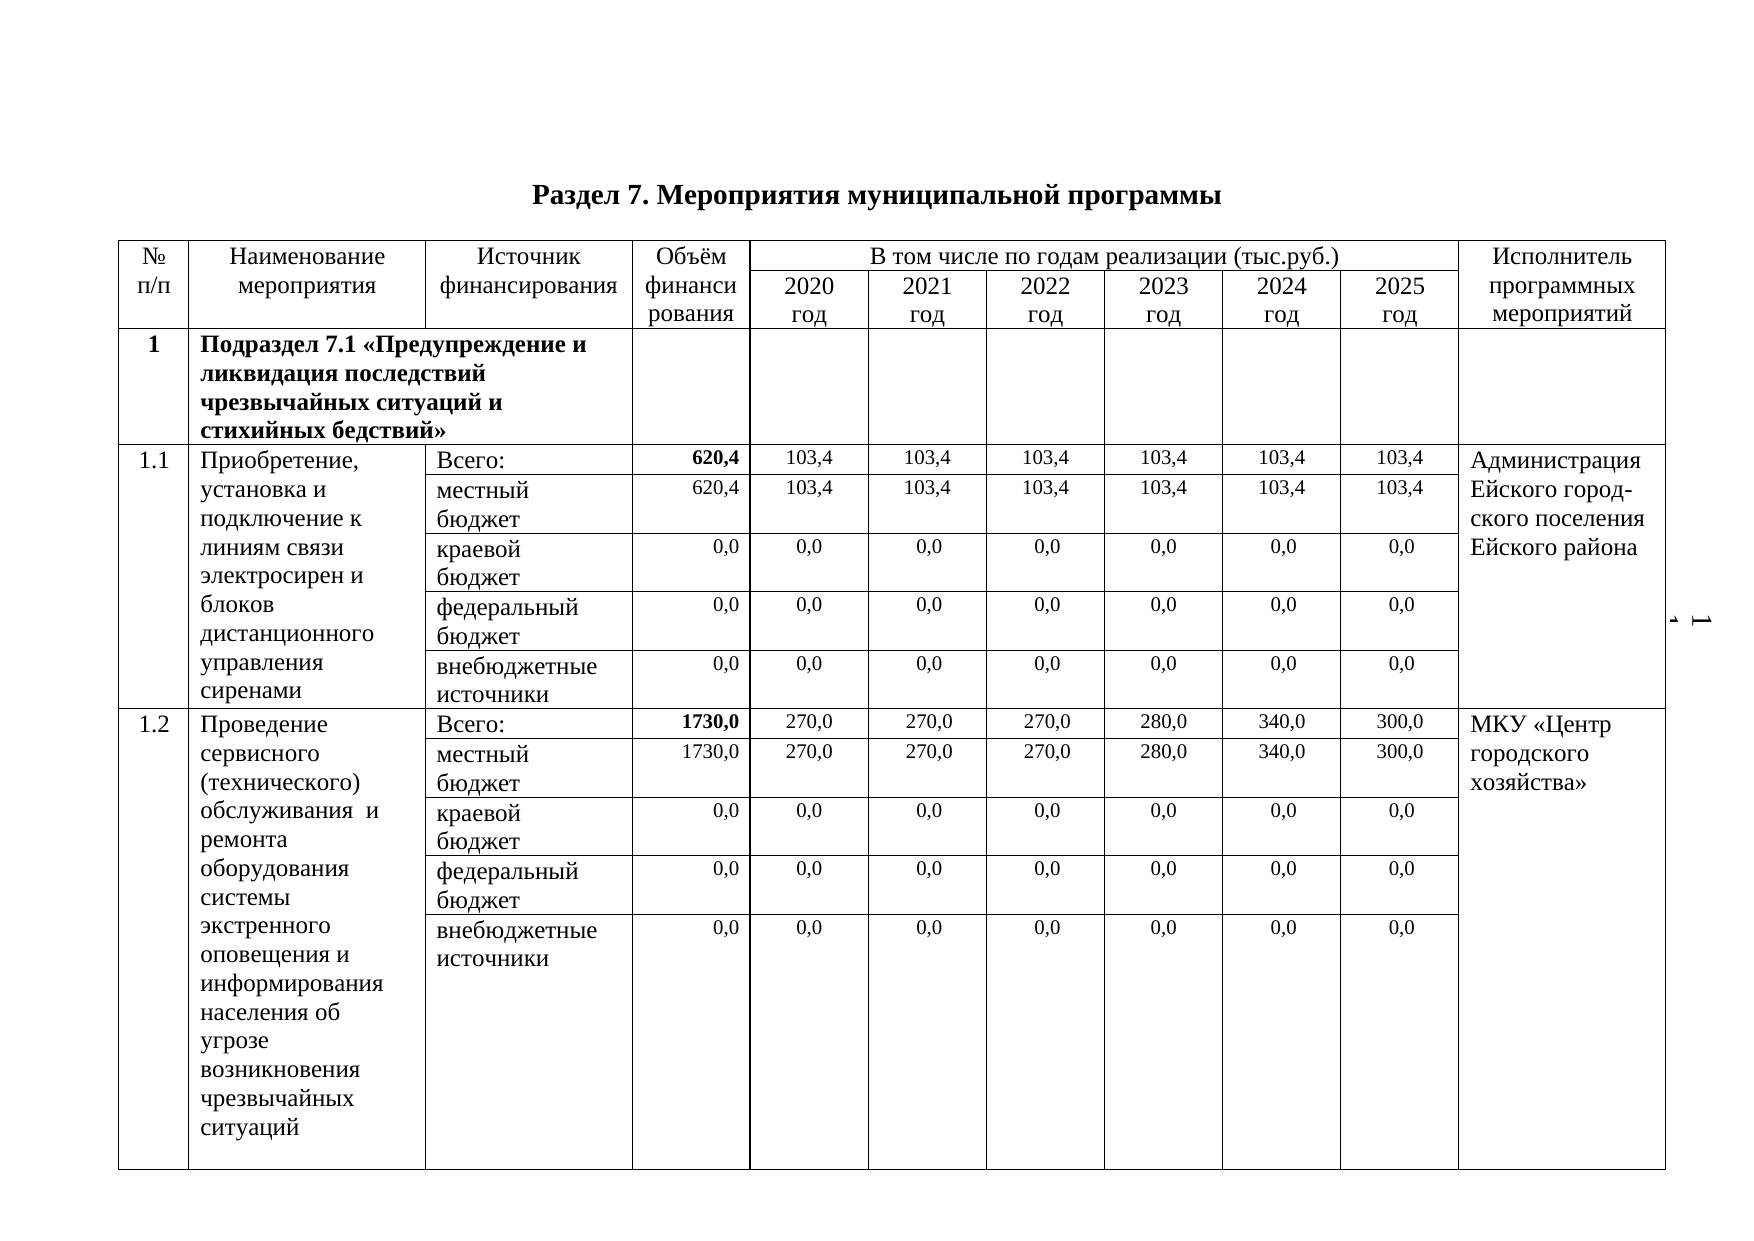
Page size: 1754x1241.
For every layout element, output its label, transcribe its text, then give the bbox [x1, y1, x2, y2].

table_cell 0,0 [751, 534, 868, 591]
table_cell 0,0 [1105, 592, 1222, 650]
table_cell Всего: [426, 709, 632, 738]
table_cell 270,0 [987, 739, 1104, 797]
table_cell 0,0 [1223, 592, 1340, 650]
table_header В том числе по годам реализации (тыс.руб.) [751, 241, 1458, 270]
table_cell 1.1 [119, 445, 188, 708]
table_cell 300,0 [1341, 709, 1458, 738]
table_cell 270,0 [987, 709, 1104, 738]
table_header Наименование мероприятия [189, 241, 425, 328]
table_cell 2024 год [1223, 271, 1340, 328]
table_cell 0,0 [1223, 534, 1340, 591]
table_cell 0,0 [1341, 592, 1458, 650]
table_cell [1223, 329, 1340, 444]
table_cell 0,0 [987, 534, 1104, 591]
table_cell 0,0 [869, 798, 986, 855]
table_cell 0,0 [751, 856, 868, 914]
table_cell 0,0 [987, 651, 1104, 708]
table_cell Всего: [426, 445, 632, 474]
table_cell краевой бюджет [426, 798, 632, 855]
table_cell 0,0 [987, 798, 1104, 855]
table_cell 103,4 [1105, 445, 1222, 474]
text Раздел 7. Мероприятия муниципальной программы [118, 177, 1636, 211]
table_cell 103,4 [869, 475, 986, 533]
table_cell 0,0 [1341, 651, 1458, 708]
table_header Исполнитель программных мероприятий [1459, 241, 1665, 328]
table_cell 0,0 [1223, 856, 1340, 914]
table_header Объём финансирования [633, 241, 749, 328]
table_cell 0,0 [633, 856, 749, 914]
table_cell 0,0 [1105, 534, 1222, 591]
table_cell 0,0 [1341, 798, 1458, 855]
table_cell 0,0 [987, 915, 1104, 1169]
table_cell 1730,0 [633, 739, 749, 797]
table_cell 340,0 [1223, 709, 1340, 738]
table_cell 103,4 [1223, 475, 1340, 533]
table_cell 270,0 [751, 739, 868, 797]
table_cell 270,0 [869, 739, 986, 797]
table_cell федеральный бюджет [426, 856, 632, 914]
table_cell 0,0 [1341, 534, 1458, 591]
table_cell федеральный бюджет [426, 592, 632, 650]
table_cell местный бюджет [426, 739, 632, 797]
table_cell 0,0 [1341, 915, 1458, 1169]
table_cell 103,4 [987, 475, 1104, 533]
table_cell 2022 год [987, 271, 1104, 328]
table_cell Администрация Ейского город-ского поселения Ейского района [1459, 445, 1665, 708]
table_cell [1459, 329, 1665, 444]
table_cell 0,0 [869, 651, 986, 708]
table_cell 103,4 [869, 445, 986, 474]
table_cell 103,4 [751, 475, 868, 533]
table_cell 0,0 [869, 856, 986, 914]
table_cell краевой бюджет [426, 534, 632, 591]
table_cell 0,0 [633, 534, 749, 591]
table_cell 0,0 [1105, 651, 1222, 708]
table_cell 2021 год [869, 271, 986, 328]
table_cell 103,4 [1223, 445, 1340, 474]
table_cell 0,0 [751, 592, 868, 650]
table_cell 0,0 [1223, 651, 1340, 708]
table_cell 0,0 [869, 592, 986, 650]
table_cell 0,0 [987, 592, 1104, 650]
table_cell [633, 329, 749, 444]
table_cell 270,0 [869, 709, 986, 738]
table_cell 0,0 [1223, 915, 1340, 1169]
table_cell 300,0 [1341, 739, 1458, 797]
table_cell 1.2 [119, 709, 188, 1169]
table_cell [1341, 329, 1458, 444]
table_cell 2025 год [1341, 271, 1458, 328]
table_cell 0,0 [1105, 798, 1222, 855]
table_cell 0,0 [633, 798, 749, 855]
table_cell 0,0 [869, 915, 986, 1169]
table_cell 103,4 [1105, 475, 1222, 533]
table_cell 0,0 [1223, 798, 1340, 855]
table_cell Приобретение, установка и подключение к линиям связи электросирен и блоков дистанционного управления сиренами [189, 445, 425, 708]
table_cell [869, 329, 986, 444]
table_cell 1 [119, 329, 188, 444]
table_cell [1105, 329, 1222, 444]
table_cell 0,0 [1341, 856, 1458, 914]
table_cell 103,4 [987, 445, 1104, 474]
table_cell 103,4 [1341, 445, 1458, 474]
table_cell 620,4 [633, 445, 749, 474]
table_cell 103,4 [1341, 475, 1458, 533]
table_cell 0,0 [869, 534, 986, 591]
table_cell [987, 329, 1104, 444]
table_cell 340,0 [1223, 739, 1340, 797]
table_header № п/п [119, 241, 188, 328]
table_cell 0,0 [751, 651, 868, 708]
table_cell 0,0 [1105, 915, 1222, 1169]
table_cell 280,0 [1105, 709, 1222, 738]
table_cell 0,0 [987, 856, 1104, 914]
table_cell 0,0 [633, 915, 749, 1169]
table_cell 0,0 [633, 592, 749, 650]
table_cell внебюджетные источники [426, 915, 632, 1169]
table_cell Подраздел 7.1 «Предупреждение и ликвидация последствий чрезвычайных ситуаций и стихийных бедствий» [189, 329, 632, 444]
table_cell 0,0 [751, 798, 868, 855]
table_cell 280,0 [1105, 739, 1222, 797]
table_cell 0,0 [633, 651, 749, 708]
table_cell 270,0 [751, 709, 868, 738]
table_cell 0,0 [751, 915, 868, 1169]
table_cell МКУ «Центр городского хозяйства» [1459, 709, 1665, 1169]
table_cell Проведение сервисного (технического) обслуживания и ремонта оборудования системы экстренного оповещения и информирования населения об угрозе возникновения чрезвычайных ситуаций [189, 709, 425, 1169]
table_cell местный бюджет [426, 475, 632, 533]
table_cell внебюджетные источники [426, 651, 632, 708]
table_header Источник финансирования [426, 241, 632, 328]
table_cell [751, 329, 868, 444]
table_cell 103,4 [751, 445, 868, 474]
table_cell 1730,0 [633, 709, 749, 738]
table_cell 2023 год [1105, 271, 1222, 328]
table_cell 620,4 [633, 475, 749, 533]
table_cell 0,0 [1105, 856, 1222, 914]
table_cell 2020 год [751, 271, 868, 328]
